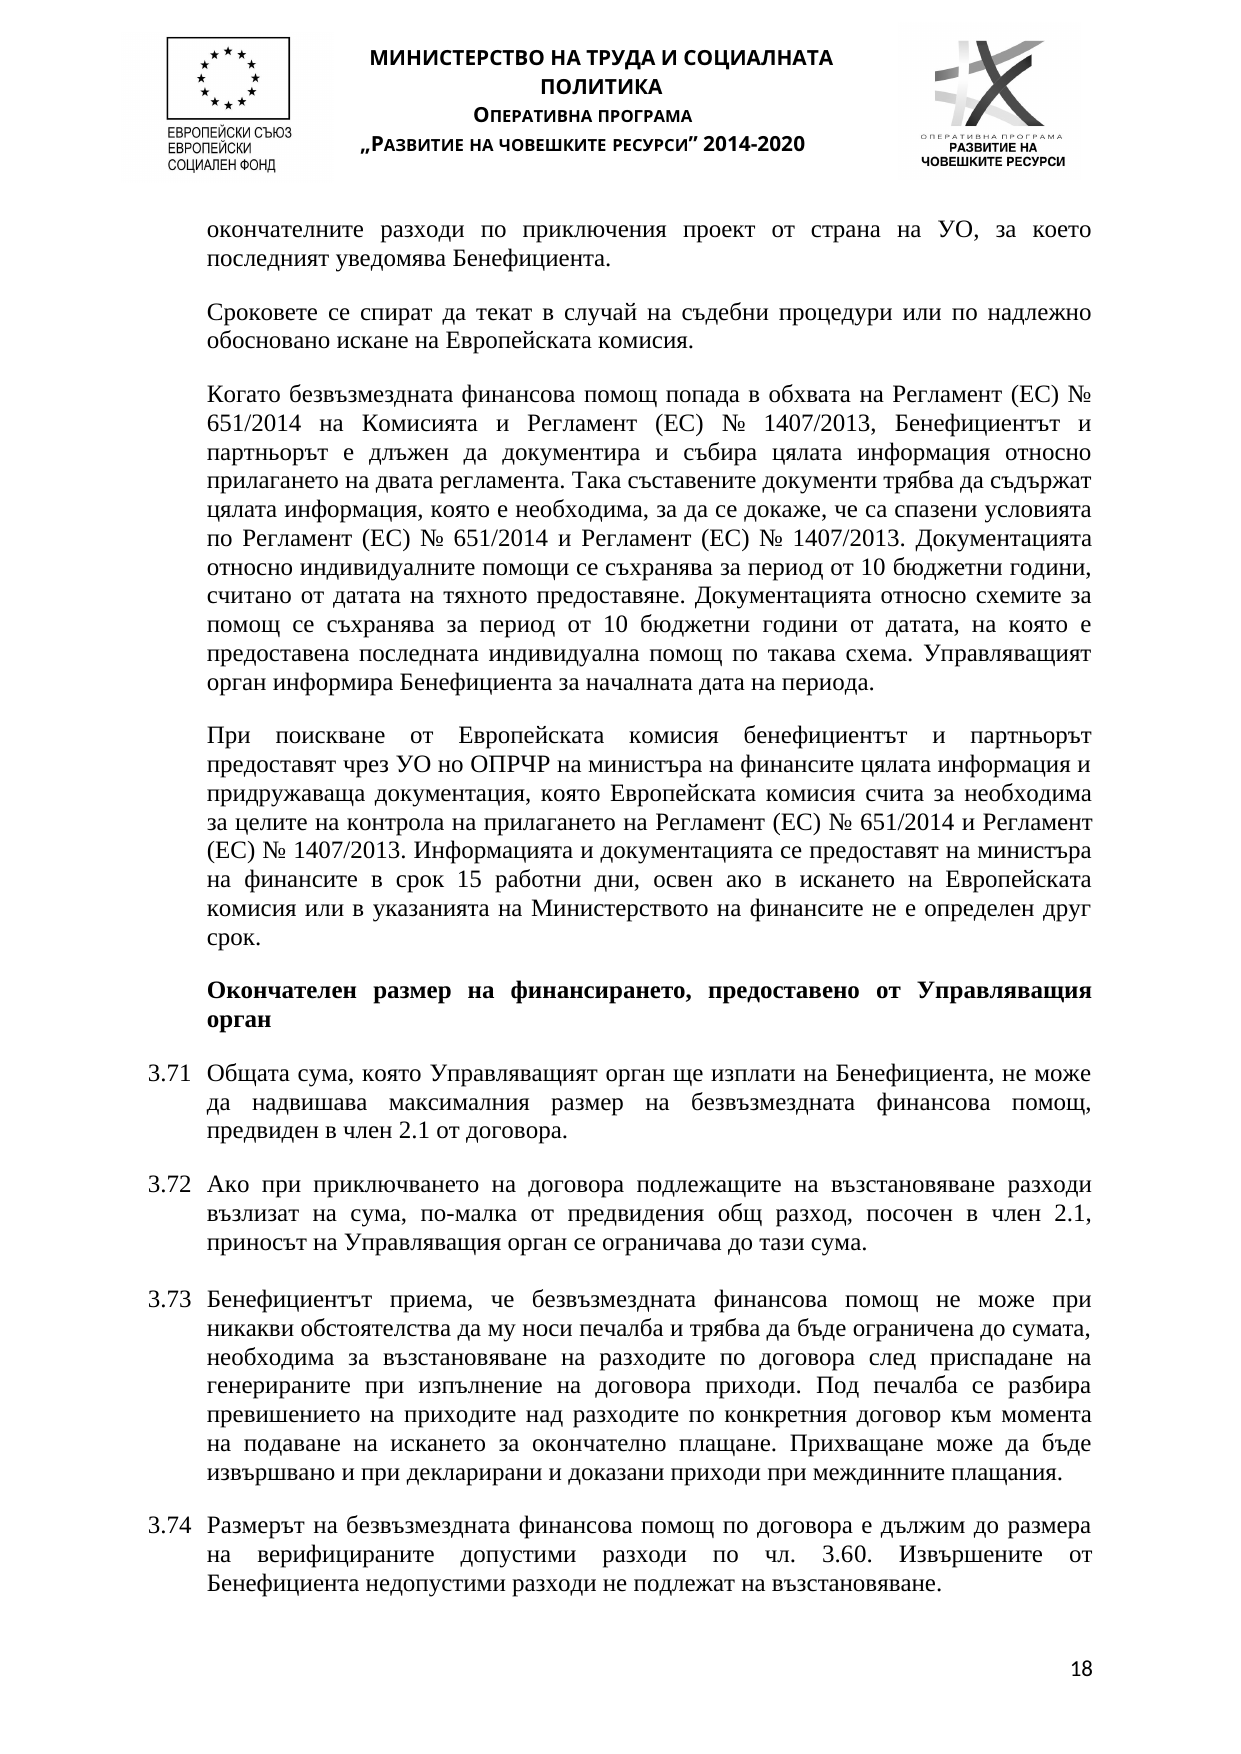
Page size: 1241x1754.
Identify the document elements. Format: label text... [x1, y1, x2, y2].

text 3.74 Размерът на безвъзмездната финансова помощ по договора е дължим до размера на верифицираните допустими разходи по чл. 3.60. Извършените от Бенефициента недопустими разходи не подлежат на възстановяване. [148, 1511, 1093, 1597]
text Окончателен размер на финансирането, предоставено от Управляващия орган [207, 976, 1093, 1033]
picture [121, 32, 334, 183]
text 3.72 Ако при приключването на договора подлежащите на възстановяване разходи възлизат на сума, по-малка от предвидения общ разход, посочен в член 2.1, приносът на Управляващия орган се ограничава до тази сума. [148, 1169, 1093, 1256]
text 3.71 Общата сума, която Управляващият орган ще изплати на Бенефициента, не може да надвишава максималния размер на безвъзмездната финансова помощ, предвиден в член 2.1 от договора. [148, 1058, 1093, 1144]
picture [897, 22, 1082, 180]
text Когато безвъзмездната финансова помощ попада в обхвата на Регламент (ЕС) № 651/2014 на Комисията и Регламент (ЕС) № 1407/2013, Бенефициентът и партньорът е длъжен да документира и събира цялата информация относно прилагането на двата регламента. Така съставените документи трябва да съдържат цялата информация, която е необходима, за да се докаже, че са спазени условията по Регламент (ЕС) № 651/2014 и Регламент (ЕС) № 1407/2013. Документацията относно индивидуалните помощи се съхранява за период от 10 бюджетни години, считано от датата на тяхното предоставяне. Документацията относно схемите за помощ се съхранява за период от 10 бюджетни години от датата, на която е предоставена последната индивидуална помощ по такава схема. Управляващият орган информира Бенефициента за началната дата на периода. [207, 379, 1093, 695]
text 3.73 Бенефициентът приема, че безвъзмездната финансова помощ не може при никакви обстоятелства да му носи печалба и трябва да бъде ограничена до сумата, необходима за възстановяване на разходите по договора след приспадане на генерираните при изпълнение на договора приходи. Под печалба се разбира превишението на приходите над разходите по конкретния договор към момента на подаване на искането за окончателно плащане. Прихващане може да бъде извършвано и при декларирани и доказани приходи при междинните плащания. [148, 1284, 1093, 1486]
text Сроковете се спират да текат в случай на съдебни процедури или по надлежно обосновано искане на Европейската комисия. [207, 297, 1093, 354]
text При поискване от Европейската комисия бенефициентът и партньорът предоставят чрез УО но ОПРЧР на министъра на финансите цялата информация и придружаваща документация, която Европейската комисия счита за необходима за целите на контрола на прилагането на Регламент (ЕС) № 651/2014 и Регламент (ЕС) № 1407/2013. Информацията и документацията се предоставят на министъра на финансите в срок 15 работни дни, освен ако в искането на Европейската комисия или в указанията на Министерството на финансите не е определен друг срок. [207, 720, 1093, 951]
